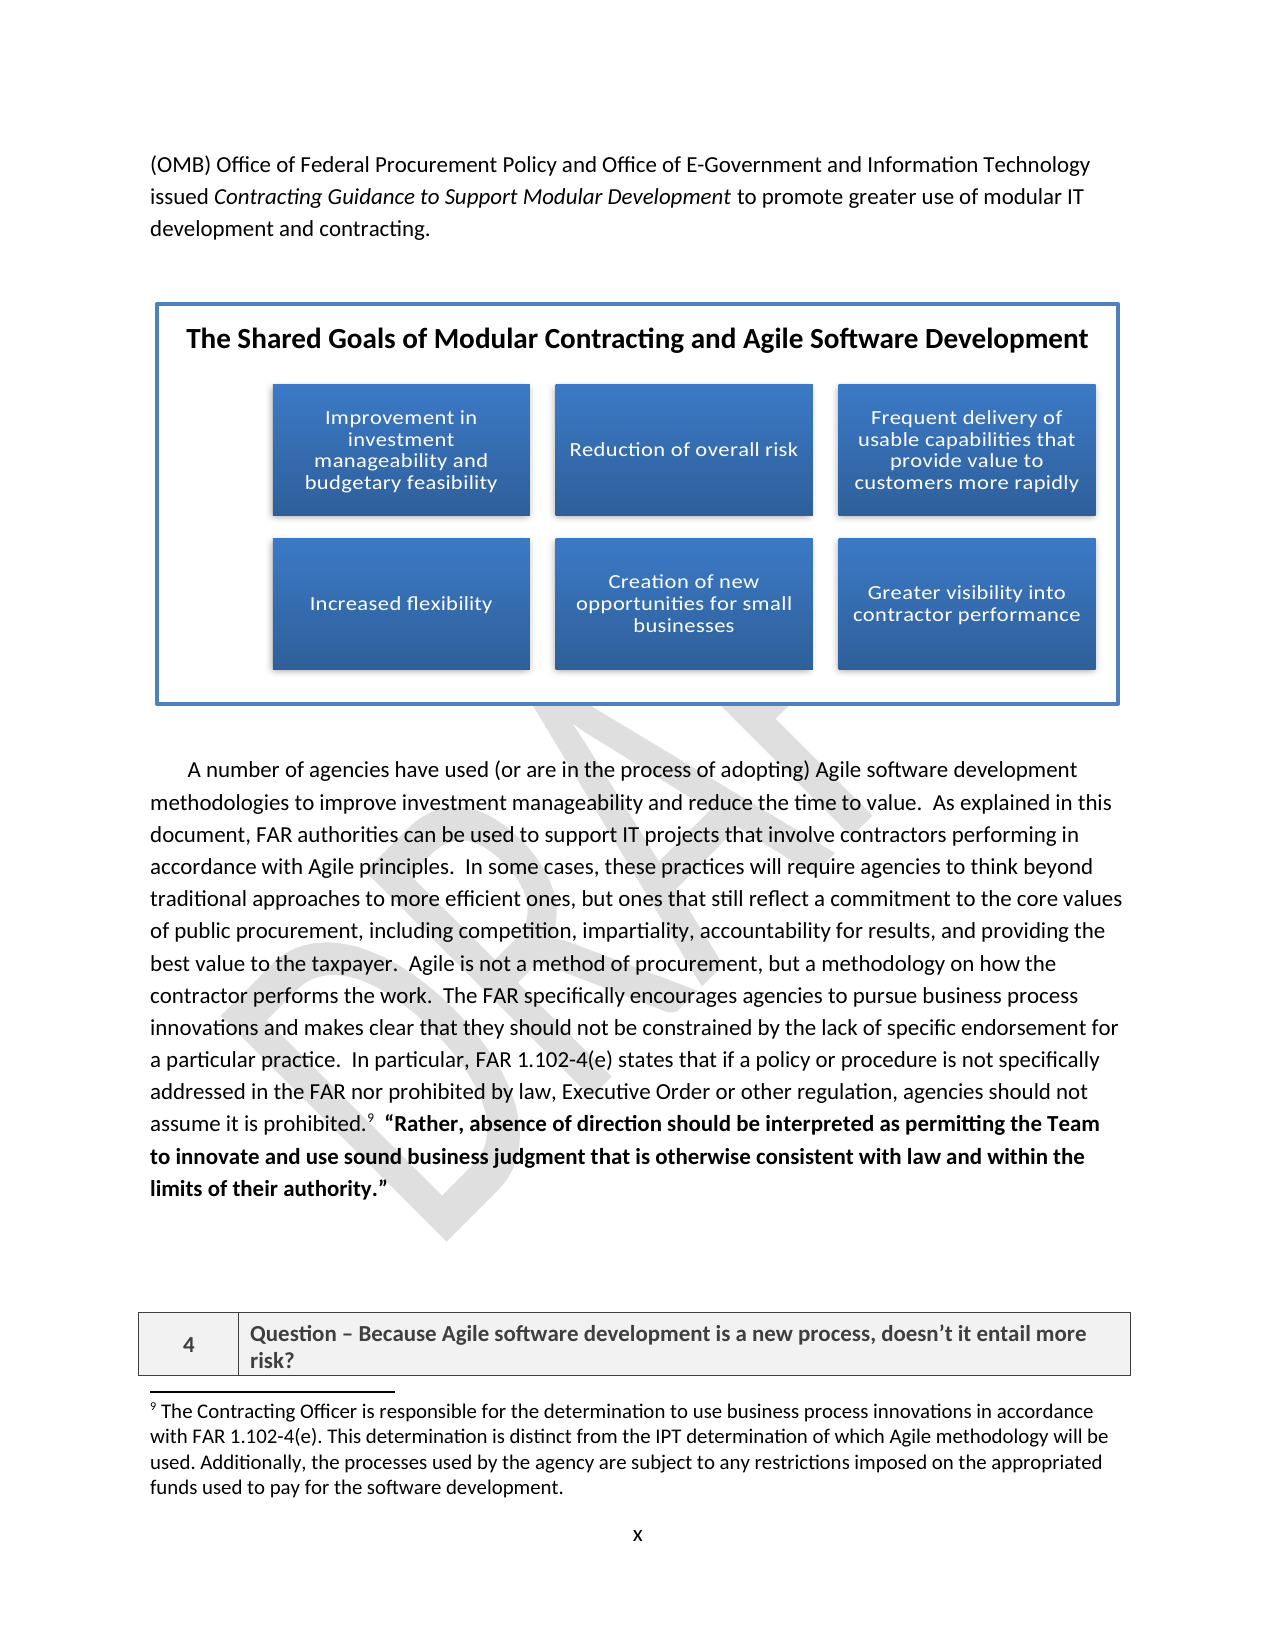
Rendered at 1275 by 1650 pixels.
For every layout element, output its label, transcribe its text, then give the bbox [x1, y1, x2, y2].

table_header Question – Because Agile software development is a new process, doesn’t it entail more risk? [239, 1313, 1130, 1375]
table_header 4 [139, 1313, 238, 1375]
text A number of agencies have used (or are in the process of adopting) Agile software development methodologies to improve investment manageability and reduce the time to value. As explained in this document, FAR authorities can be used to support IT projects that involve contractors performing in accordance with Agile principles. In some cases, these practices will require agencies to think beyond traditional approaches to more efficient ones, but ones that still reflect a commitment to the core values of public procurement, including competition, impartiality, accountability for results, and providing the best value to the taxpayer. Agile is not a method of procurement, but a methodology on how the contractor performs the work. The FAR specifically encourages agencies to pursue business process innovations and makes clear that they should not be constrained by the lack of specific endorsement for a particular practice. In particular, FAR 1.102-4(e) states that if a policy or procedure is not specifically addressed in the FAR nor prohibited by law, Executive Order or other regulation, agencies should not assume it is prohibited. “Rather, absence of direction should be interpreted as permitting the Team to innovate and use sound business judgment that is otherwise consistent with law and within the limits of their authority.” [150, 756, 1125, 1202]
text The Shared Goals of Modular Contracting and Agile Software Development [150, 320, 1125, 356]
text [150, 150, 1125, 242]
